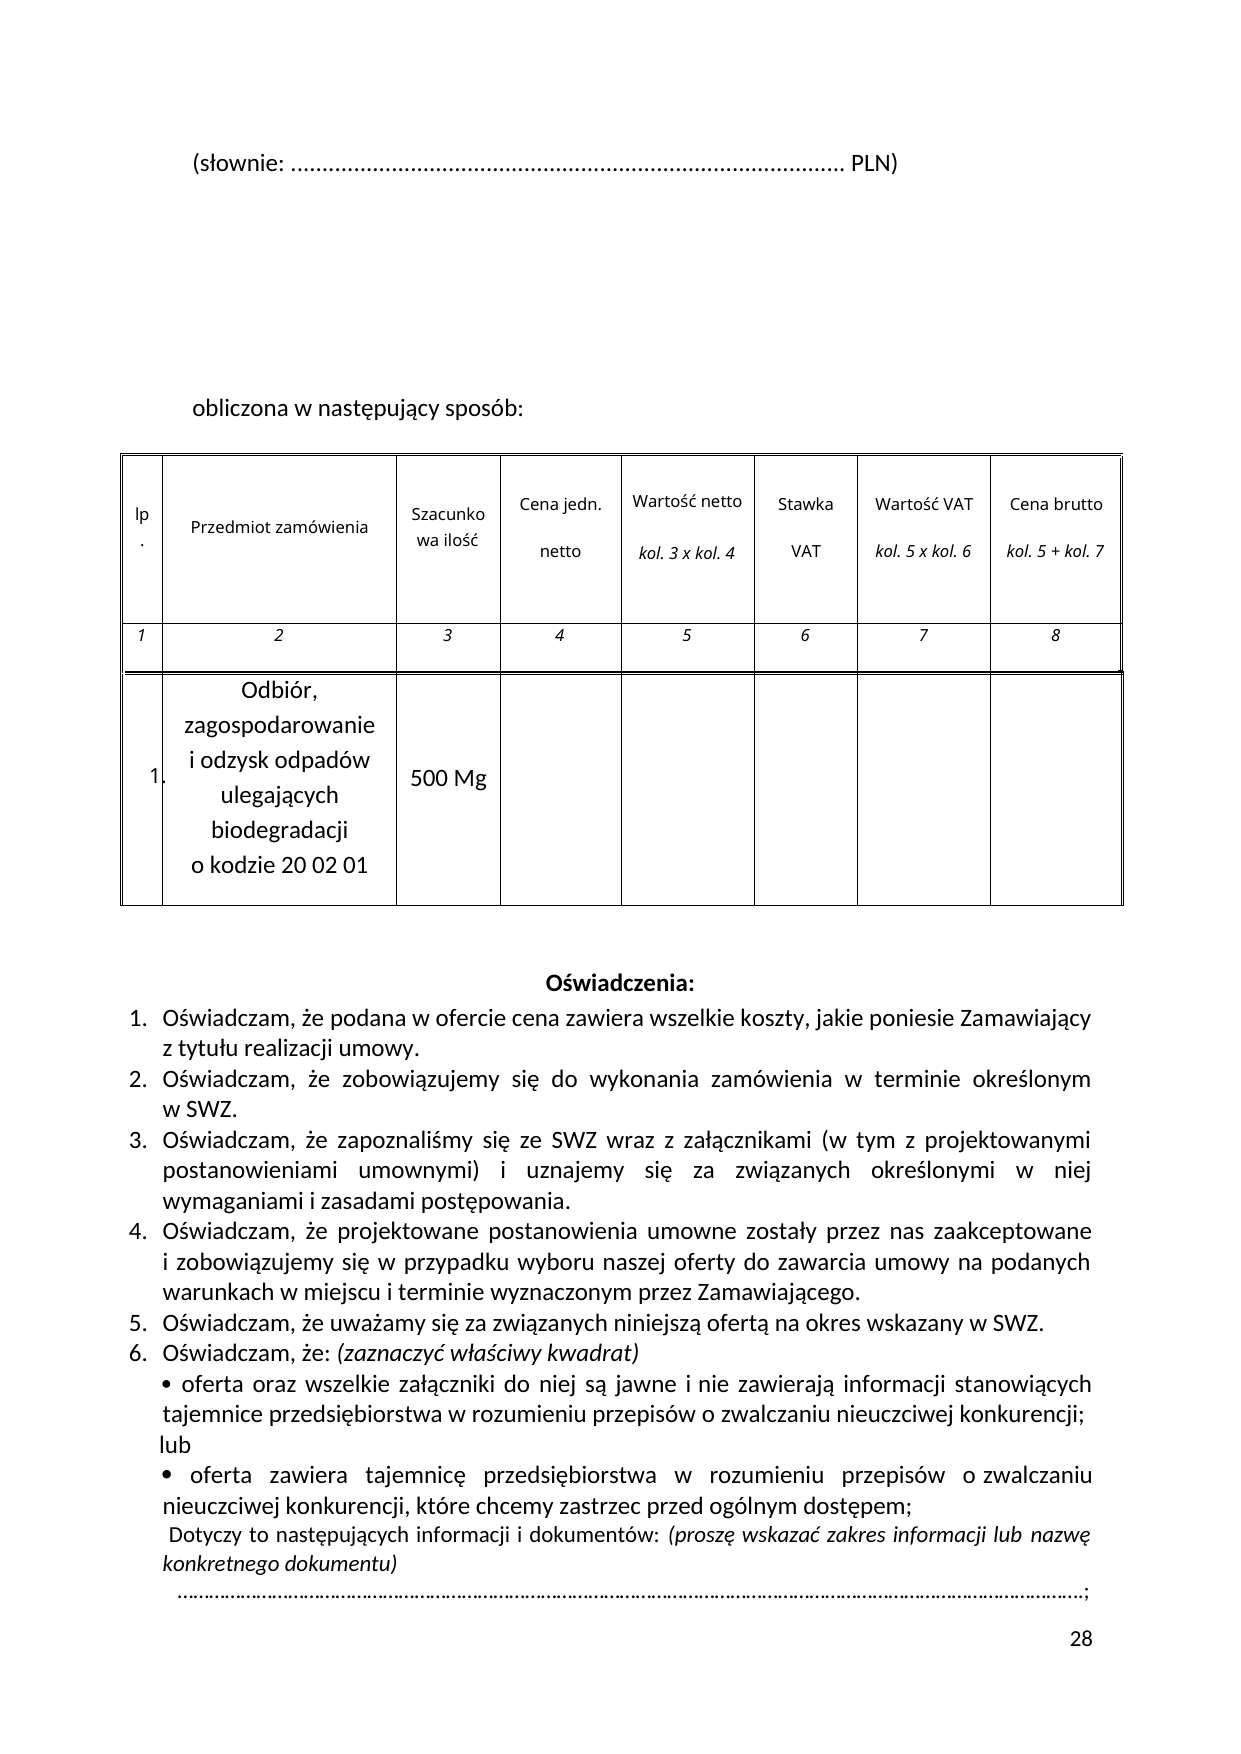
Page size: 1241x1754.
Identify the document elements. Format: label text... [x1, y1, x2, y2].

table_cell 5 [622, 624, 754, 671]
table_cell [501, 675, 621, 905]
text lub [148, 1429, 1093, 1459]
text Dotyczy to następujących informacji i dokumentów: (proszę wskazać zakres informacji lub nazwę konkretnego dokumentu) [148, 1521, 1093, 1577]
list Oświadczam, że zobowiązujemy się do wykonania zamówienia w terminie określonym w SWZ. [148, 1063, 1093, 1124]
table_cell [123, 671, 162, 905]
list Oświadczam, że uważamy się za związanych niniejszą ofertą na okres wskazany w SWZ. [148, 1307, 1093, 1337]
text (słownie: ........................................................................................ PLN) [192, 148, 1093, 178]
table_header Przedmiot zamówienia [163, 456, 396, 623]
text oferta zawiera tajemnicę przedsiębiorstwa w rozumieniu przepisów o zwalczaniu nieuczciwej konkurencji, które chcemy zastrzec przed ogólnym dostępem; [162, 1459, 1093, 1521]
list Oświadczam, że podana w ofercie cena zawiera wszelkie koszty, jakie poniesie Zamawiający z tytułu realizacji umowy. [148, 1002, 1093, 1063]
table_cell 8 [991, 624, 1120, 671]
list Oświadczam, że: (zaznaczyć właściwy kwadrat) [148, 1337, 1093, 1368]
table_cell [755, 675, 857, 905]
table_cell 6 [755, 624, 857, 671]
table_cell [858, 675, 990, 905]
text Oświadczenia: [148, 967, 1093, 997]
table_cell 4 [501, 624, 621, 671]
text oferta oraz wszelkie załączniki do niej są jawne i nie zawierają informacji stanowiących tajemnice przedsiębiorstwa w rozumieniu przepisów o zwalczaniu nieuczciwej konkurencji; [162, 1368, 1093, 1429]
table_cell 7 [858, 624, 990, 671]
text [177, 1577, 1093, 1605]
table_cell 3 [397, 624, 500, 671]
table_cell Odbiór, zagospodarowanie i odzysk odpadów ulegających biodegradacji o kodzie 20 02 01 [163, 675, 396, 905]
table_header Cena brutto kol. 5 + kol. 7 [991, 454, 1122, 623]
table_header Cena jedn. netto [501, 456, 621, 623]
table_cell [622, 675, 754, 905]
text obliczona w następujący sposób: [192, 392, 1093, 422]
list Oświadczam, że projektowane postanowienia umowne zostały przez nas zaakceptowane i zobowiązujemy się w przypadku wyboru naszej oferty do zawarcia umowy na podanych warunkach w miejscu i terminie wyznaczonym przez Zamawiającego. [148, 1215, 1093, 1307]
table_cell 500 Mg [397, 675, 500, 905]
table_header lp. [123, 456, 162, 623]
table_header Stawka VAT [755, 456, 857, 623]
table_header Wartość netto kol. 3 x kol. 4 [622, 456, 754, 623]
list Oświadczam, że zapoznaliśmy się ze SWZ wraz z załącznikami (w tym z projektowanymi postanowieniami umownymi) i uznajemy się za związanych określonymi w niej wymaganiami i zasadami postępowania. [148, 1124, 1093, 1215]
table_cell 2 [163, 624, 396, 671]
table_cell [991, 675, 1121, 905]
table_header Szacunkowa ilość [397, 456, 500, 623]
table_header Wartość VAT kol. 5 x kol. 6 [858, 456, 990, 623]
table_cell 1 [123, 624, 162, 671]
